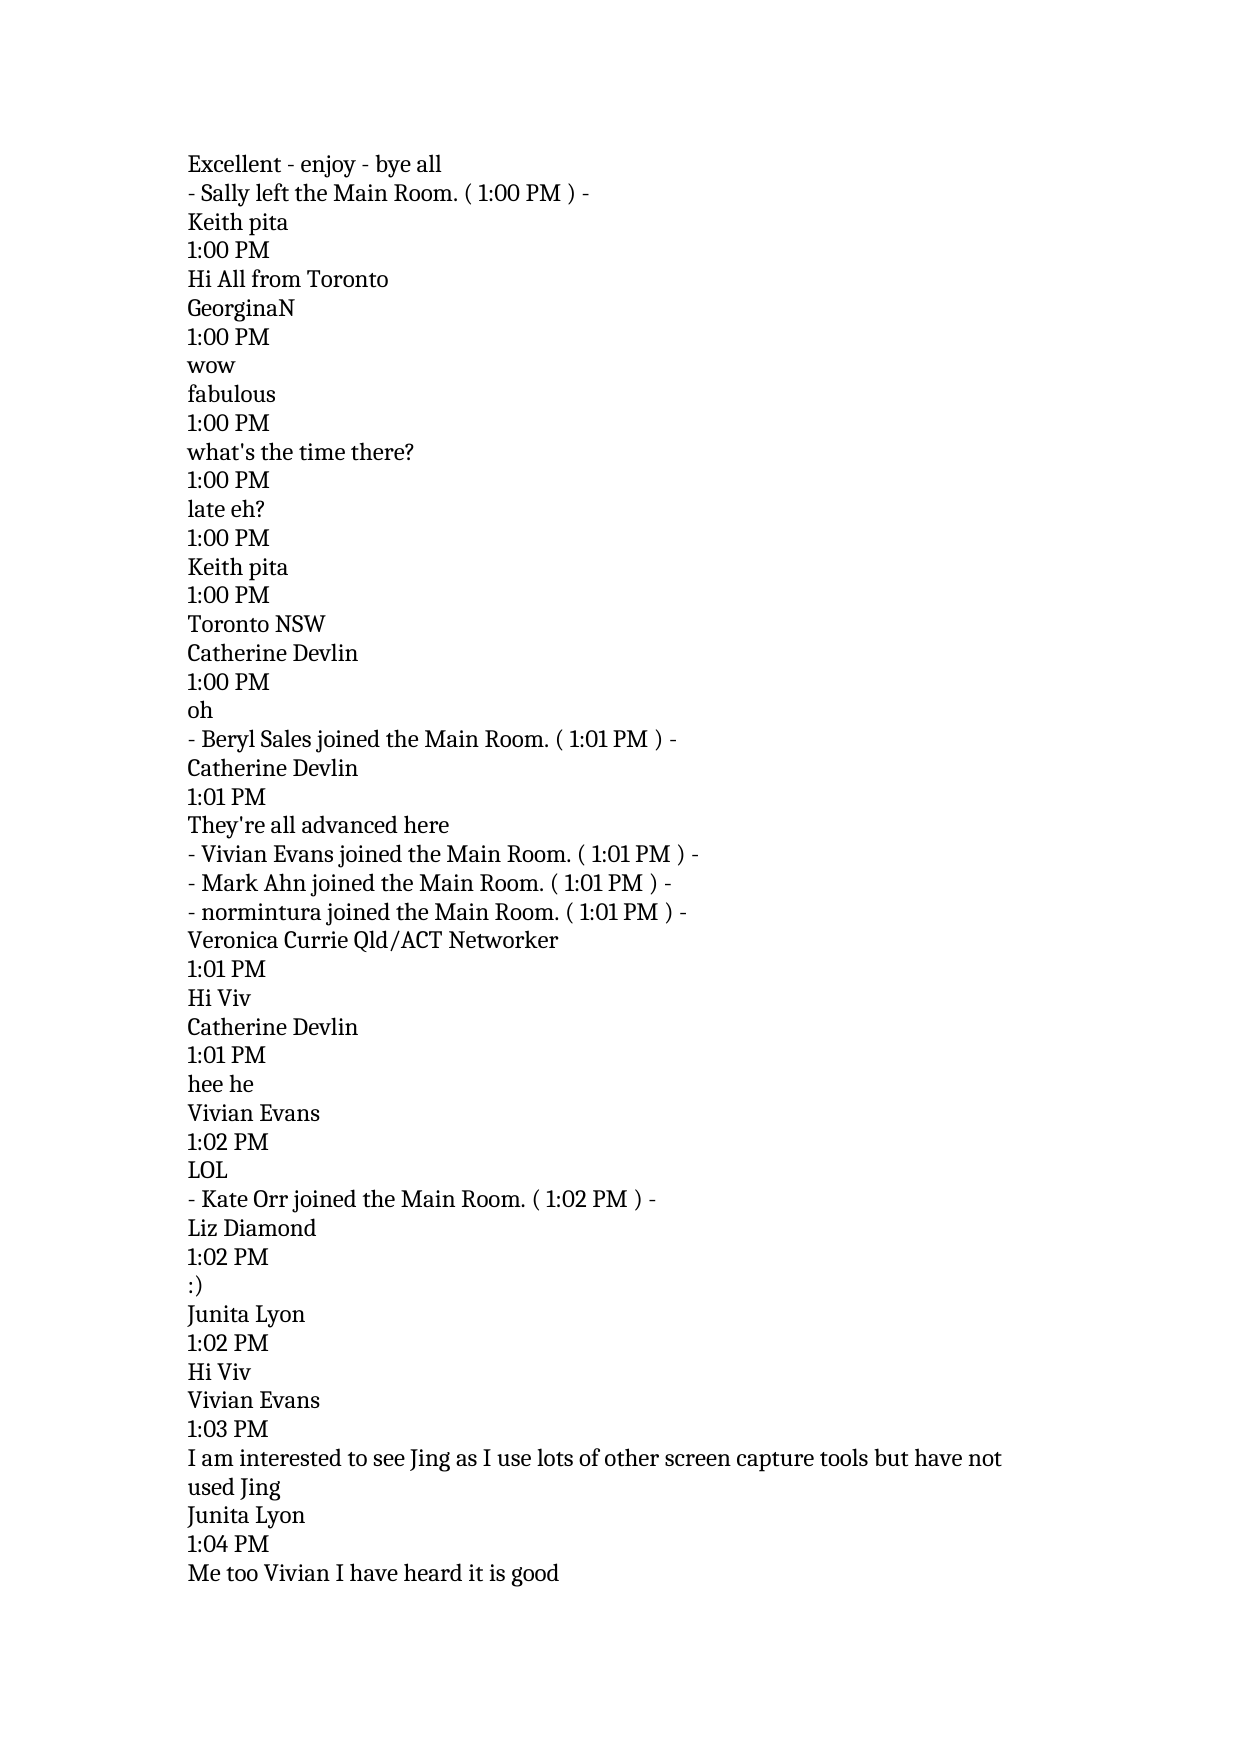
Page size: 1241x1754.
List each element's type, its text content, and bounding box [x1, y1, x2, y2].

text LOL [187, 1156, 1053, 1185]
text 1:01 PM [187, 782, 1053, 811]
text 1:00 PM [187, 322, 1053, 351]
text 1:01 PM [187, 955, 1053, 984]
text 1:00 PM [187, 667, 1053, 696]
text Hi All from Toronto [187, 265, 1053, 294]
text 1:01 PM [187, 1041, 1053, 1070]
text 1:00 PM [187, 524, 1053, 552]
text what's the time there? [187, 437, 1053, 466]
text They're all advanced here [187, 811, 1053, 840]
text Vivian Evans [187, 1386, 1053, 1415]
text Junita Lyon [187, 1501, 1053, 1530]
text oh [187, 696, 1053, 725]
text Excellent - enjoy - bye all [187, 150, 1053, 179]
text Keith pita [187, 552, 1053, 581]
text Catherine Devlin [187, 1012, 1053, 1041]
text 1:00 PM [187, 581, 1053, 610]
text I am interested to see Jing as I use lots of other screen capture tools but have not used Jing [187, 1444, 1053, 1501]
text 1:04 PM [187, 1530, 1053, 1559]
text 1:02 PM [187, 1329, 1053, 1357]
text 1:02 PM [187, 1242, 1053, 1271]
text 1:00 PM [187, 466, 1053, 495]
text Toronto NSW [187, 610, 1053, 639]
text hee he [187, 1070, 1053, 1099]
text 1:00 PM [187, 409, 1053, 437]
text GeorginaN [187, 294, 1053, 322]
text Catherine Devlin [187, 639, 1053, 667]
text - Beryl Sales joined the Main Room. ( 1:01 PM ) - [187, 725, 1053, 754]
text wow [187, 351, 1053, 380]
text - Kate Orr joined the Main Room. ( 1:02 PM ) - [187, 1185, 1053, 1214]
text 1:02 PM [187, 1127, 1053, 1156]
text - normintura joined the Main Room. ( 1:01 PM ) - [187, 897, 1053, 926]
text - Sally left the Main Room. ( 1:00 PM ) - [187, 179, 1053, 207]
text Keith pita [187, 207, 1053, 236]
text Veronica Currie Qld/ACT Networker [187, 926, 1053, 955]
text Junita Lyon [187, 1300, 1053, 1329]
text - Vivian Evans joined the Main Room. ( 1:01 PM ) - [187, 840, 1053, 869]
text late eh? [187, 495, 1053, 524]
text Liz Diamond [187, 1214, 1053, 1242]
text fabulous [187, 380, 1053, 409]
text Hi Viv [187, 984, 1053, 1012]
text Catherine Devlin [187, 754, 1053, 782]
text Me too Vivian I have heard it is good [187, 1559, 1053, 1587]
text :) [187, 1271, 1053, 1300]
text Vivian Evans [187, 1099, 1053, 1127]
text 1:03 PM [187, 1415, 1053, 1444]
text Hi Viv [187, 1357, 1053, 1386]
text - Mark Ahn joined the Main Room. ( 1:01 PM ) - [187, 869, 1053, 897]
text 1:00 PM [187, 236, 1053, 265]
